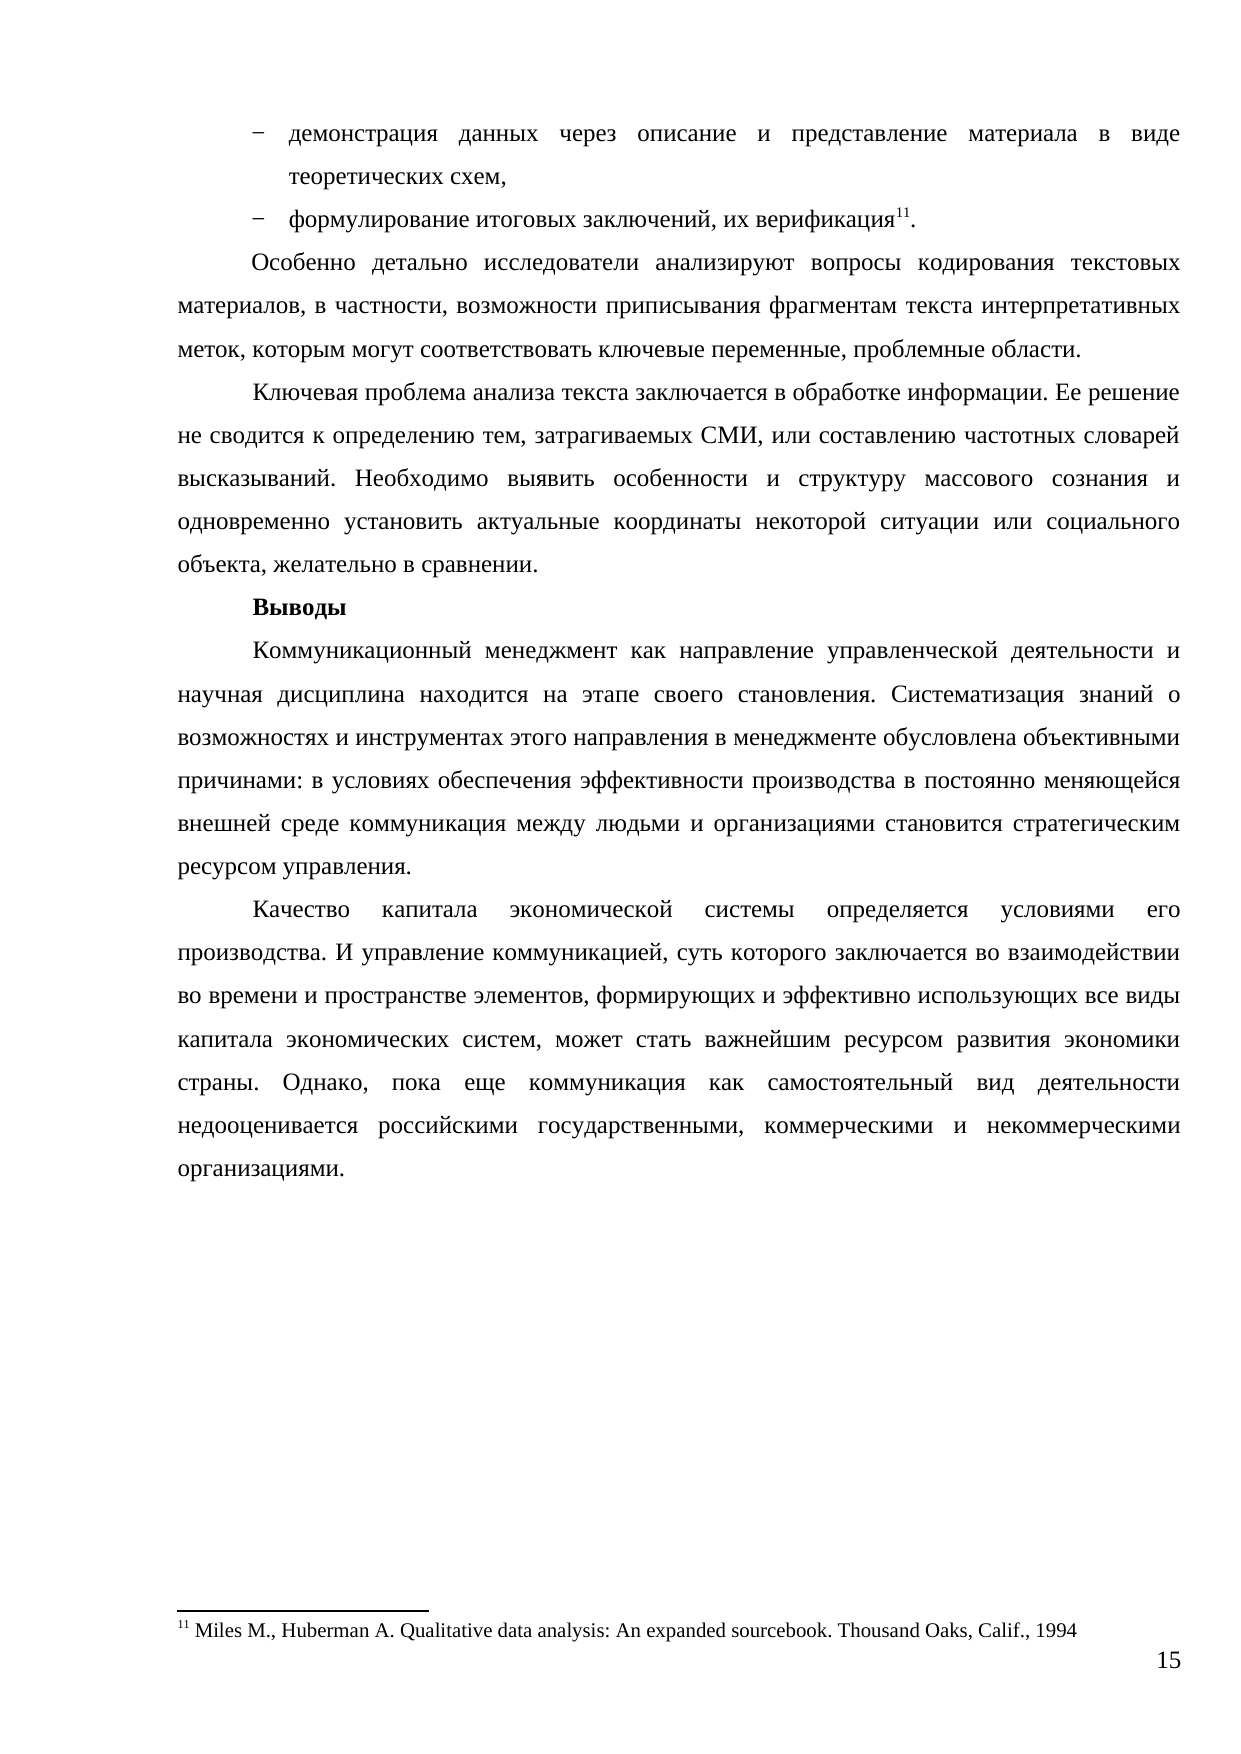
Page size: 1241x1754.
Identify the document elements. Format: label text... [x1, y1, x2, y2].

text Особенно детально исследователи анализируют вопросы кодирования текстовых материалов, в частности, возможности приписывания фрагментам текста интерпретативных меток, которым могут соответствовать ключевые переменные, проблемные области. [177, 247, 1181, 362]
text Ключевая проблема анализа текста заключается в обработке информации. Ее решение не сводится к определению тем, затрагиваемых СМИ, или составлению частотных словарей высказываний. Необходимо выявить особенности и структуру массового сознания и одновременно установить актуальные координаты некоторой ситуации или социального объекта, желательно в сравнении. [177, 377, 1181, 578]
text Коммуникационный менеджмент как направление управленческой деятельности и научная дисциплина находится на этапе своего становления. Систематизация знаний о возможностях и инструментах этого направления в менеджменте обусловлена объективными причинами: в условиях обеспечения эффективности производства в постоянно меняющейся внешней среде коммуникация между людьми и организациями становится стратегическим ресурсом управления. [177, 636, 1181, 880]
text Качество капитала экономической системы определяется условиями его производства. И управление коммуникацией, суть которого заключается во взаимодействии во времени и пространстве элементов, формирующих и эффективно использующих все виды капитала экономических систем, может стать важнейшим ресурсом развития экономики страны. Однако, пока еще коммуникация как самостоятельный вид деятельности недооценивается российскими государственными, коммерческими и некоммерческими организациями. [177, 894, 1181, 1182]
subtitle Выводы [177, 592, 1181, 621]
list формулирование итоговых заключений, их верификация. [251, 204, 1181, 233]
list демонстрация данных через описание и представление материала в виде теоретических схем, [251, 118, 1181, 190]
